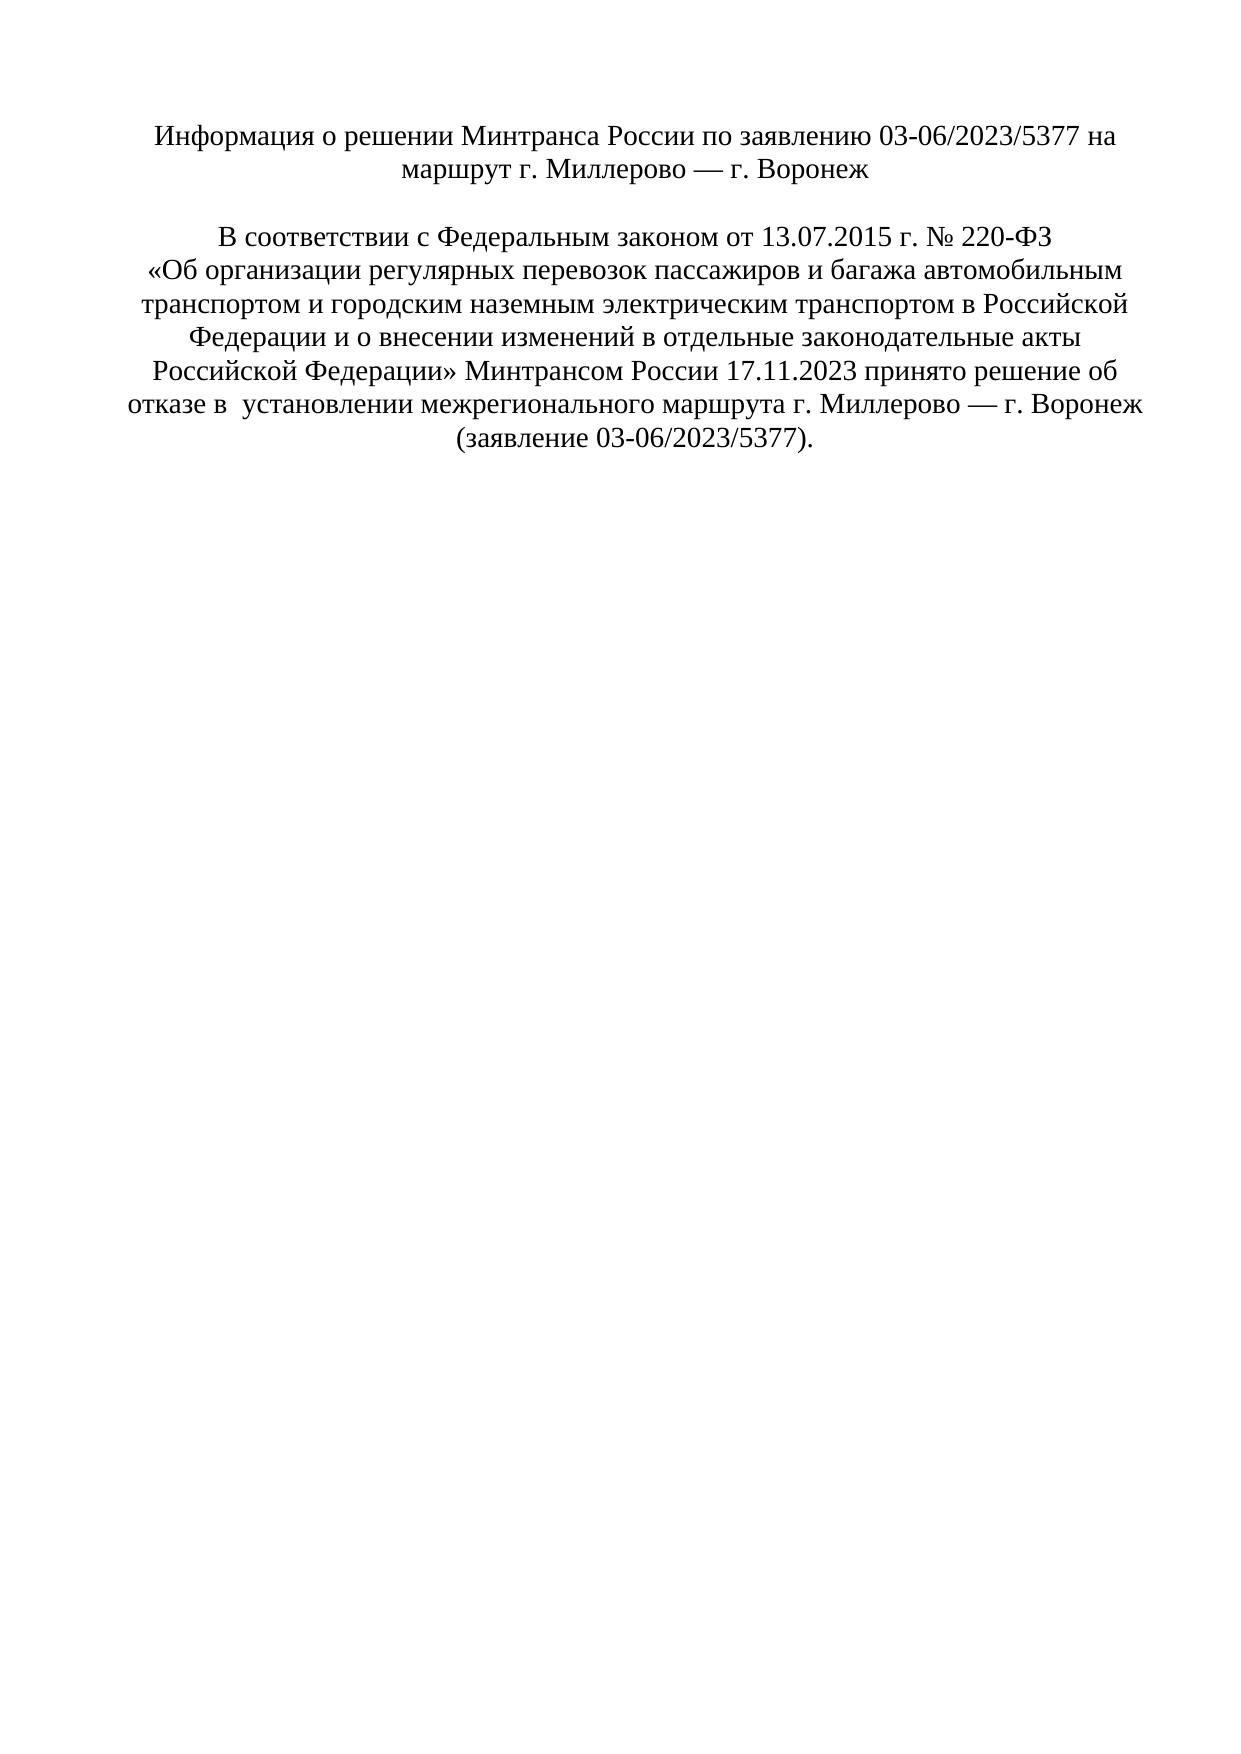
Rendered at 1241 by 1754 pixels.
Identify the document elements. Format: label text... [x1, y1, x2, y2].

text Информация о решении Минтранса России по заявлению 03-06/2023/5377 на маршрут г. Миллерово — г. Воронеж [118, 118, 1152, 185]
text В соответствии с Федеральным законом от 13.07.2015 г. № 220-ФЗ «Об организации регулярных перевозок пассажиров и багажа автомобильным транспортом и городским наземным электрическим транспортом в Российской Федерации и о внесении изменений в отдельные законодательные акты Российской Федерации» Минтрансом России 17.11.2023 принято решение об отказе в установлении межрегионального маршрута г. Миллерово — г. Воронеж (заявление 03-06/2023/5377). [118, 219, 1152, 453]
